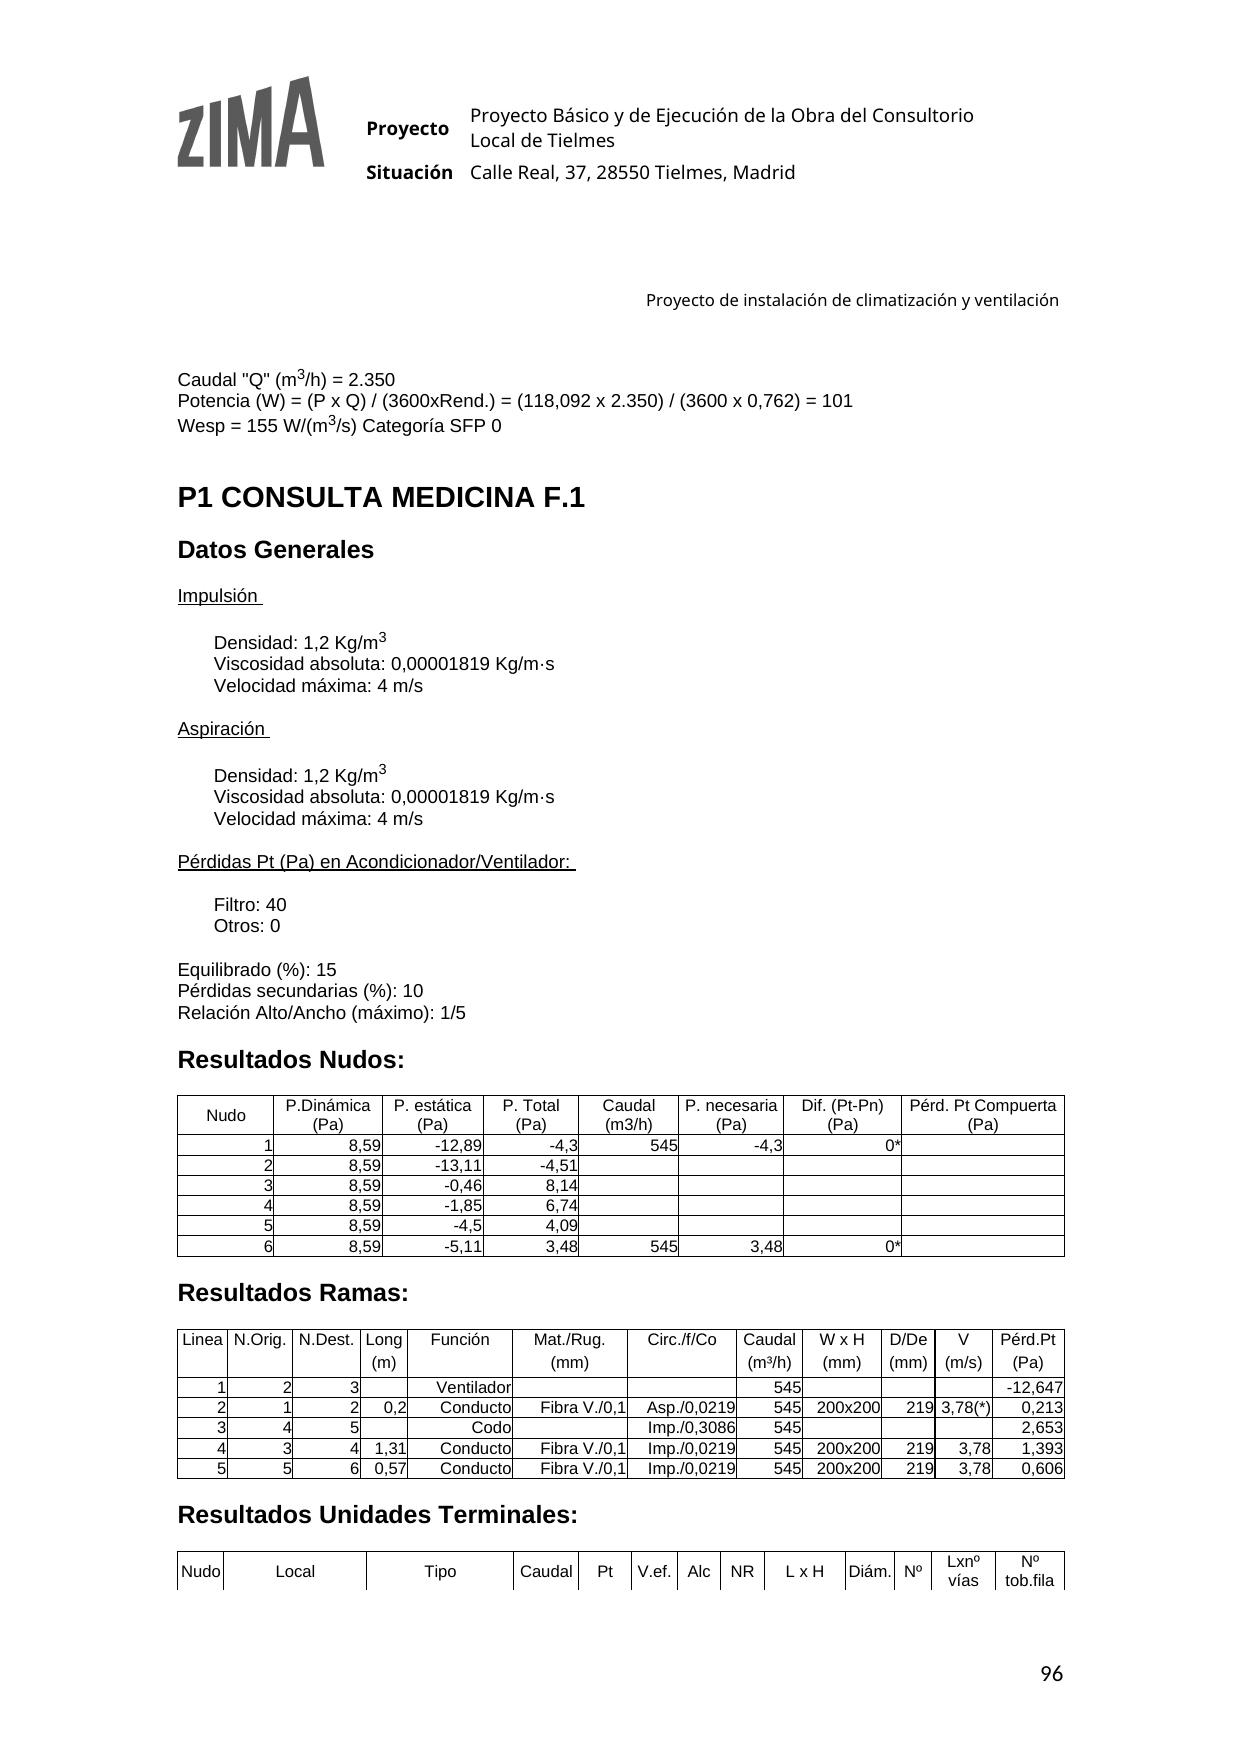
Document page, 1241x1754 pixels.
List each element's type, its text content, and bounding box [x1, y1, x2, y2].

text Pérdidas Pt (Pa) en Acondicionador/Ventilador: [177, 851, 1063, 872]
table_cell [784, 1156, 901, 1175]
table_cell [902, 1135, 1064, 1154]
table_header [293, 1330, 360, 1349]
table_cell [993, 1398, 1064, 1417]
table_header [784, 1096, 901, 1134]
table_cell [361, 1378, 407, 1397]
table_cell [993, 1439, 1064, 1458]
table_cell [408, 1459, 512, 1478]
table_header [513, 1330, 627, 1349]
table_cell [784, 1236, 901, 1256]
text Otros: 0 [177, 915, 1063, 937]
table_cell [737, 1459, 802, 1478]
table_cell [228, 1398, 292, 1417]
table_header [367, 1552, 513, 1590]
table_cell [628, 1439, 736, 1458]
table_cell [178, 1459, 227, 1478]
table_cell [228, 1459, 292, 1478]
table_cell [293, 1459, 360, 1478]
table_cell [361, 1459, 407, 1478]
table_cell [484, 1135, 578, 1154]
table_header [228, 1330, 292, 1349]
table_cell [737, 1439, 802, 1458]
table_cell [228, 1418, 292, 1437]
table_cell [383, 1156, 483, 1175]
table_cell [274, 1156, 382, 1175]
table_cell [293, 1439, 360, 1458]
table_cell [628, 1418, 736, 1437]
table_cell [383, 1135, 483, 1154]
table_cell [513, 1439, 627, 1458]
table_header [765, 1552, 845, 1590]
text Equilibrado (%): 15 [177, 958, 1063, 980]
text Datos Generales [177, 535, 1063, 564]
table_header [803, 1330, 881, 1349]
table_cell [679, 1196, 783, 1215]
text Velocidad máxima: 4 m/s [177, 675, 1063, 696]
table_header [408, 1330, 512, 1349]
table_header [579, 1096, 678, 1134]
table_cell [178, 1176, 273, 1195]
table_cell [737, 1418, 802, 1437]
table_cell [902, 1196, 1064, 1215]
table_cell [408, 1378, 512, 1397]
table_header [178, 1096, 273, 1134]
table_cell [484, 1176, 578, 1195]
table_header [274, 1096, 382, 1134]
text Resultados Ramas: [177, 1278, 1063, 1307]
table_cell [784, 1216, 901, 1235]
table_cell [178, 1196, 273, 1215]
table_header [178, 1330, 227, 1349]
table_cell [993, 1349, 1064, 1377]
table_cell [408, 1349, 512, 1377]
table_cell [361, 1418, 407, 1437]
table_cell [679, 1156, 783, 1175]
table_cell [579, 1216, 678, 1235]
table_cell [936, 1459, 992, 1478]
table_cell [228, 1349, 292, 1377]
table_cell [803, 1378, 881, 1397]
text Velocidad máxima: 4 m/s [177, 807, 1063, 829]
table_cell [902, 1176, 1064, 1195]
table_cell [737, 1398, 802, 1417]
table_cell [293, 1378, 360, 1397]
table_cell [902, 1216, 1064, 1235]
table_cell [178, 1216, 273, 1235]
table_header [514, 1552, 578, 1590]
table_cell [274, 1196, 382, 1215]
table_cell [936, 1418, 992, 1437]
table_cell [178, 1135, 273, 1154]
text Impulsión [177, 585, 1063, 607]
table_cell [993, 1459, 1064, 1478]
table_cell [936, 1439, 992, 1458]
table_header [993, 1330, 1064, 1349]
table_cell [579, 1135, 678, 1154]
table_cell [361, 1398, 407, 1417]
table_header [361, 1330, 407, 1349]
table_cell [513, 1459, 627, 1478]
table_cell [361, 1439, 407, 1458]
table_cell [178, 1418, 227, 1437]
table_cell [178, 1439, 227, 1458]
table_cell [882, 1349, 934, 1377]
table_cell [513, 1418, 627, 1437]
text Densidad: 1,2 Kg/m3 [177, 761, 1063, 786]
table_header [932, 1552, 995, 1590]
picture [177, 76, 325, 169]
text Pérdidas secundarias (%): 10 [177, 980, 1063, 1002]
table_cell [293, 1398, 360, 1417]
text Aspiración [177, 718, 1063, 739]
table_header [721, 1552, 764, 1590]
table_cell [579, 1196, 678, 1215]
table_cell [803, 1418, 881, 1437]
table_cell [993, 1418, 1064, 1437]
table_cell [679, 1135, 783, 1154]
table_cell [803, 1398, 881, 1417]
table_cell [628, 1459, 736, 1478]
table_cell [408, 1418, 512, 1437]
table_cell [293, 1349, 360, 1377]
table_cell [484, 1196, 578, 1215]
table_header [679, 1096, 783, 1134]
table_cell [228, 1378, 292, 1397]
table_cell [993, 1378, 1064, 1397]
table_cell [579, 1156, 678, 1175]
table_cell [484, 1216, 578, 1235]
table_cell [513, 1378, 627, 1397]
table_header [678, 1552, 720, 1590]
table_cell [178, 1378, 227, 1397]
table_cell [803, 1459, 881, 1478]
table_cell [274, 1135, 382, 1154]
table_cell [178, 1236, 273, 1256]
text Resultados Nudos: [177, 1045, 1063, 1073]
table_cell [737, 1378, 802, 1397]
text Wesp = 155 W/(m3/s) Categoría SFP 0 [177, 412, 1063, 437]
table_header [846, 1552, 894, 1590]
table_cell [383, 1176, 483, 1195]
text Resultados Unidades Terminales: [177, 1500, 1063, 1529]
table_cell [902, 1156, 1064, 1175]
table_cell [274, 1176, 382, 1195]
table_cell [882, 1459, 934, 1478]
text P1 CONSULTA MEDICINA F.1 [177, 480, 1063, 513]
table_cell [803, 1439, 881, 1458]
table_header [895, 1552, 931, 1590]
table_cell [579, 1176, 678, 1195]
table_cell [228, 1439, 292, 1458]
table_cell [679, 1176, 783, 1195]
text Viscosidad absoluta: 0,00001819 Kg/m·s [177, 653, 1063, 675]
text Densidad: 1,2 Kg/m3 [177, 628, 1063, 653]
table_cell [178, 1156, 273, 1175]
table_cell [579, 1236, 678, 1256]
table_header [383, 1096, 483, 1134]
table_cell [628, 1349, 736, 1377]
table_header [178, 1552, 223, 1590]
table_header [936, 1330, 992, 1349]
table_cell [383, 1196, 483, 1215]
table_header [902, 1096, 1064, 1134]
text Viscosidad absoluta: 0,00001819 Kg/m·s [177, 786, 1063, 807]
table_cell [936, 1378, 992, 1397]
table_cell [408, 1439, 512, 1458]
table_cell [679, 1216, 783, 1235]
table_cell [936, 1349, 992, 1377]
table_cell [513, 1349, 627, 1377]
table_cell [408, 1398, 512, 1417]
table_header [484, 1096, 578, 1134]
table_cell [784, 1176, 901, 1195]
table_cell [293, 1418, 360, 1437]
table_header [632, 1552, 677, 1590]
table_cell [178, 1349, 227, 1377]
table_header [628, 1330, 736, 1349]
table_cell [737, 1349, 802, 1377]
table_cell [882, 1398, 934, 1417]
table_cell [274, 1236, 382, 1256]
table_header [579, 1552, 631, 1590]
text Caudal "Q" (m3/h) = 2.350 [177, 365, 1063, 390]
text Relación Alto/Ancho (máximo): 1/5 [177, 1002, 1063, 1023]
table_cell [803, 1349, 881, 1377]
text Filtro: 40 [177, 894, 1063, 915]
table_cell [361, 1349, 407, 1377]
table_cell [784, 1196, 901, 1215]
text Potencia (W) = (P x Q) / (3600xRend.) = (118,092 x 2.350) / (3600 x 0,762) = 101 [177, 390, 1063, 412]
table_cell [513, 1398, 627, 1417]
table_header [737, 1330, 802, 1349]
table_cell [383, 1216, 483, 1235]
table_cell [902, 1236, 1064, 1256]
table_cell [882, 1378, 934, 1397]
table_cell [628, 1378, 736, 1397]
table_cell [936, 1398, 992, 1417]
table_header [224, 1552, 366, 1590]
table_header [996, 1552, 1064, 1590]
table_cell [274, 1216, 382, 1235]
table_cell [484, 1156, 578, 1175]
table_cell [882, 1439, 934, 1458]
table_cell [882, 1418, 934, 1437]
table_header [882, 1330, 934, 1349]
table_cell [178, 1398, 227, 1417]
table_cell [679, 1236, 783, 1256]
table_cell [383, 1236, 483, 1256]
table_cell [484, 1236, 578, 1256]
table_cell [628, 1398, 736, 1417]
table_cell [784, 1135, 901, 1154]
